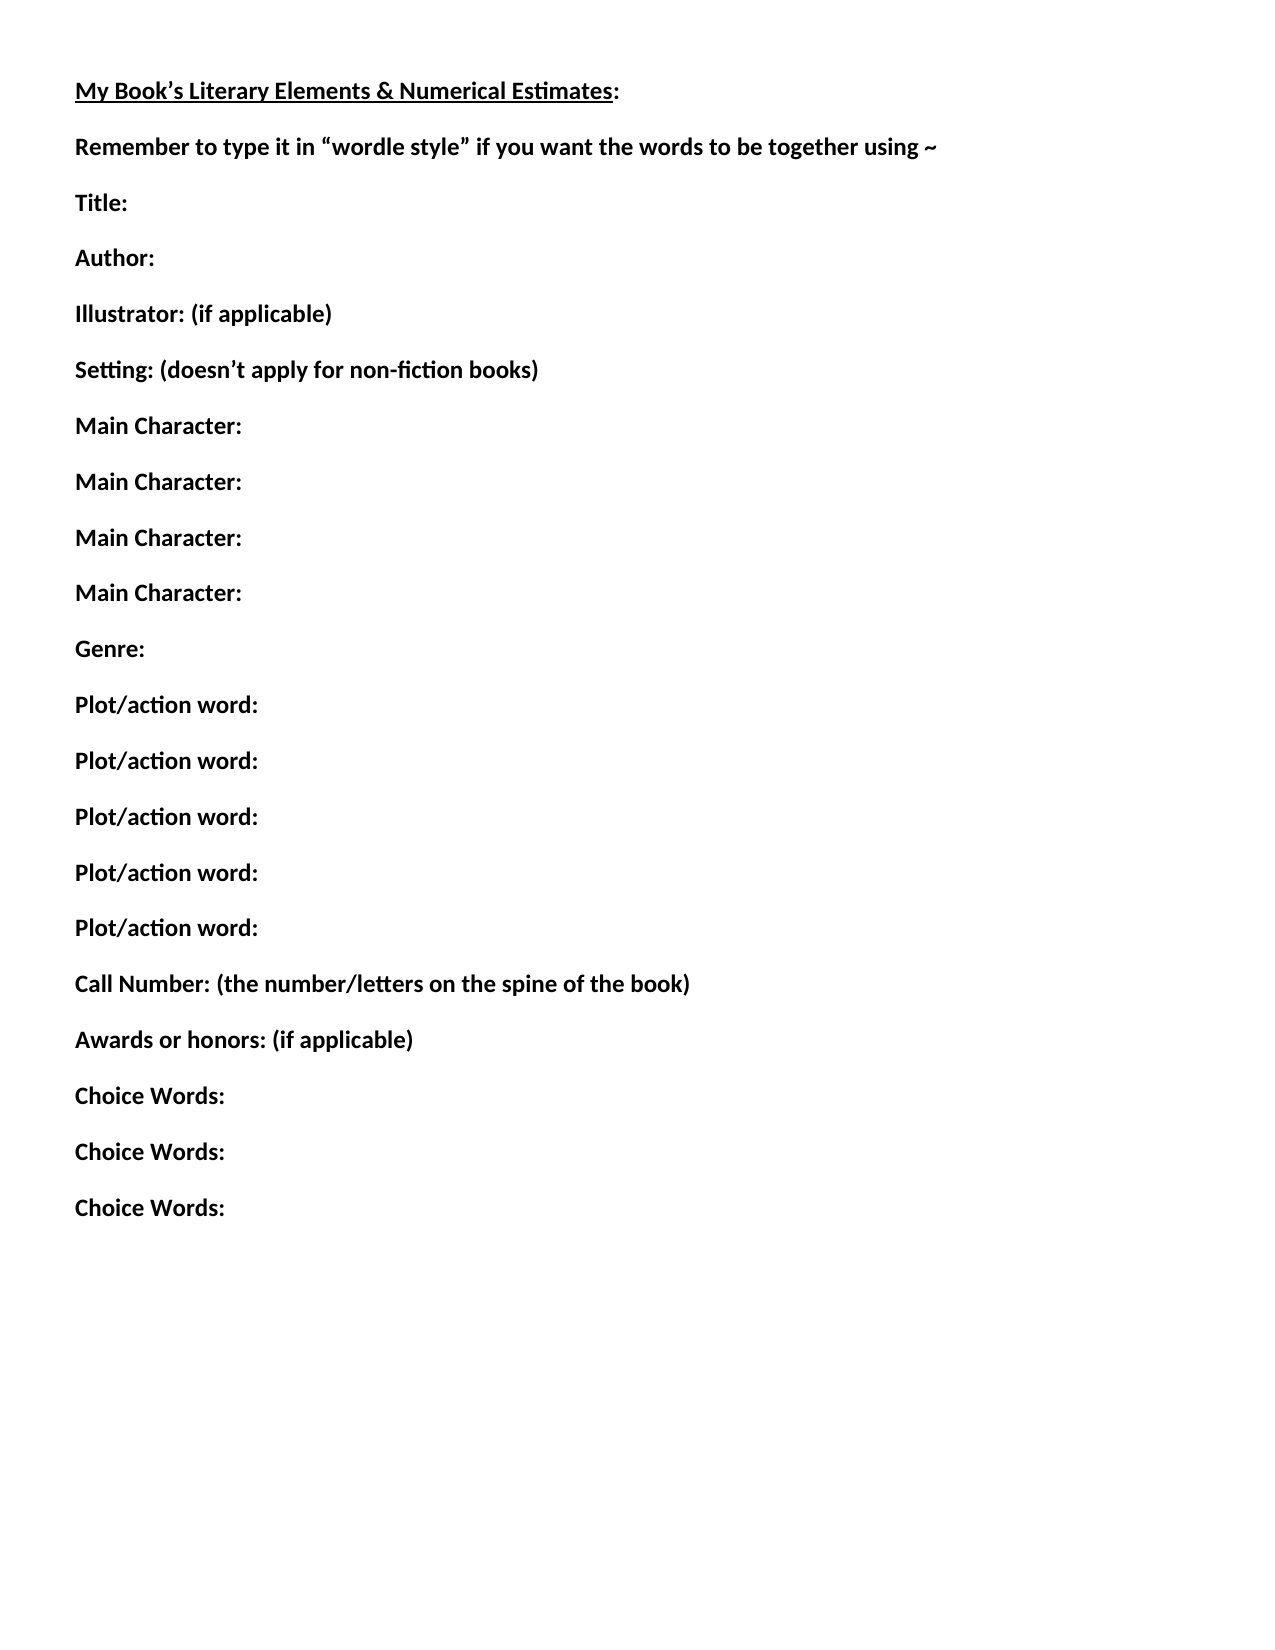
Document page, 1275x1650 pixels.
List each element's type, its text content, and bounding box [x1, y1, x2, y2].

text Choice Words: [75, 1080, 1200, 1111]
text Call Number: (the number/letters on the spine of the book) [75, 968, 1200, 999]
text Genre: [75, 633, 1200, 664]
text Plot/action word: [75, 857, 1200, 887]
text Main Character: [75, 410, 1200, 441]
text Plot/action word: [75, 801, 1200, 831]
text Main Character: [75, 466, 1200, 496]
text Choice Words: [75, 1136, 1200, 1166]
text Plot/action word: [75, 745, 1200, 776]
text Setting: (doesn’t apply for non-fiction books) [75, 354, 1200, 385]
text Plot/action word: [75, 689, 1200, 720]
text My Book’s Literary Elements & Numerical Estimates: [75, 75, 1200, 106]
text Plot/action word: [75, 912, 1200, 943]
text Awards or honors: (if applicable) [75, 1024, 1200, 1055]
text Choice Words: [75, 1192, 1200, 1222]
text Main Character: [75, 577, 1200, 608]
text Remember to type it in “wordle style” if you want the words to be together using ~ [75, 131, 1200, 161]
text Author: [75, 242, 1200, 273]
text Illustrator: (if applicable) [75, 298, 1200, 329]
text Title: [75, 187, 1200, 217]
text Main Character: [75, 522, 1200, 552]
